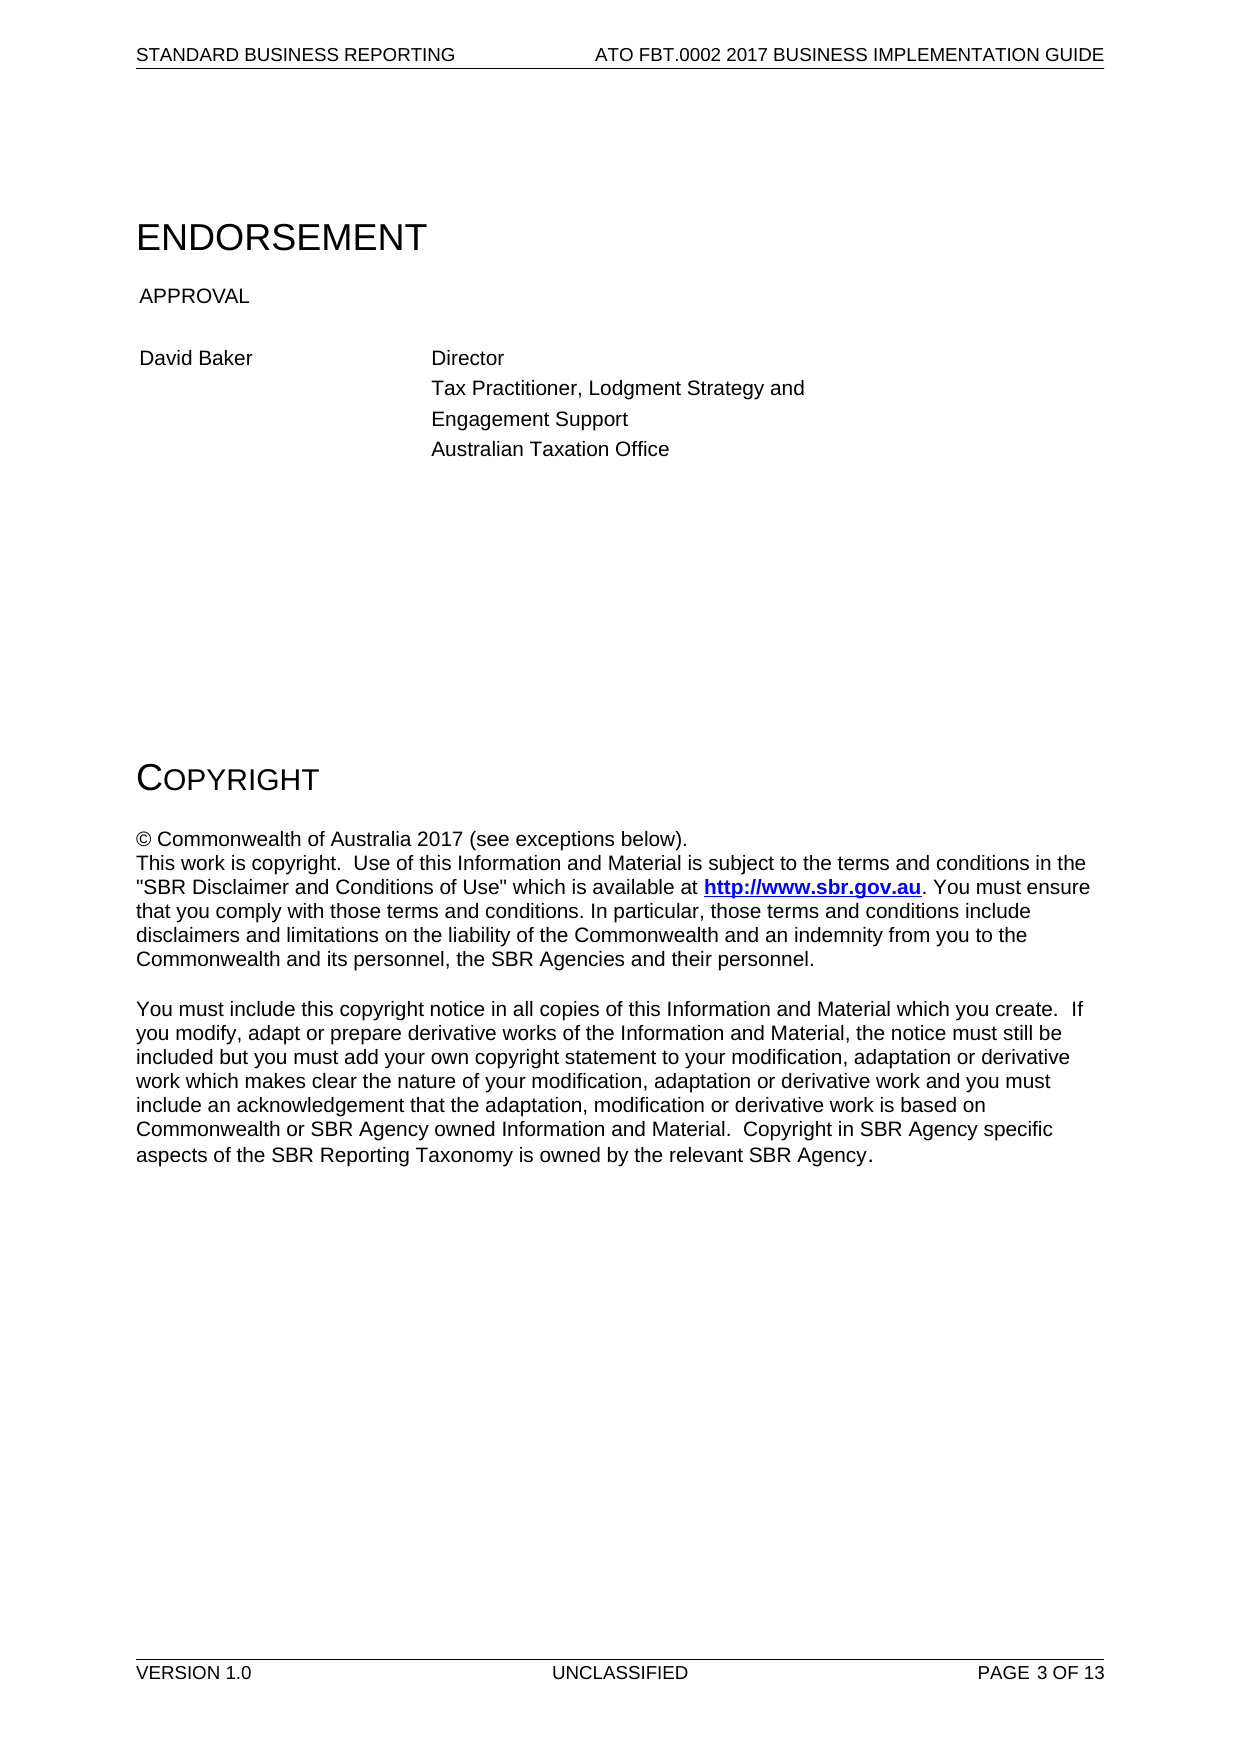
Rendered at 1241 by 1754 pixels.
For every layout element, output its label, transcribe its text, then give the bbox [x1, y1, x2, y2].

text Australian Taxation Office [139, 437, 1104, 461]
text Copyright [136, 755, 1104, 798]
text Tax Practitioner, Lodgment Strategy and [139, 376, 1104, 400]
text David Baker Director [139, 346, 1104, 370]
text APPROVAL [139, 283, 1111, 307]
text © Commonwealth of Australia 2017 (see exceptions below). This work is copyright. Use of this Information and Material is subject to the terms and conditions in the "SBR Disclaimer and Conditions of Use" which is available at http://www.sbr.gov.au. You must ensure that you comply with those terms and conditions. In particular, those terms and conditions include disclaimers and limitations on the liability of the Commonwealth and an indemnity from you to the Commonwealth and its personnel, the SBR Agencies and their personnel. You must include this copyright notice in all copies of this Information and Material which you create. If you modify, adapt or prepare derivative works of the Information and Material, the notice must still be included but you must add your own copyright statement to your modification, adaptation or derivative work which makes clear the nature of your modification, adaptation or derivative work and you must include an acknowledgement that the adaptation, modification or derivative work is based on Commonwealth or SBR Agency owned Information and Material. Copyright in SBR Agency specific aspects of the SBR Reporting Taxonomy is owned by the relevant SBR Agency. [136, 827, 1104, 1167]
text ENDORSEMENT [136, 215, 1192, 258]
text Engagement Support [139, 406, 1104, 430]
